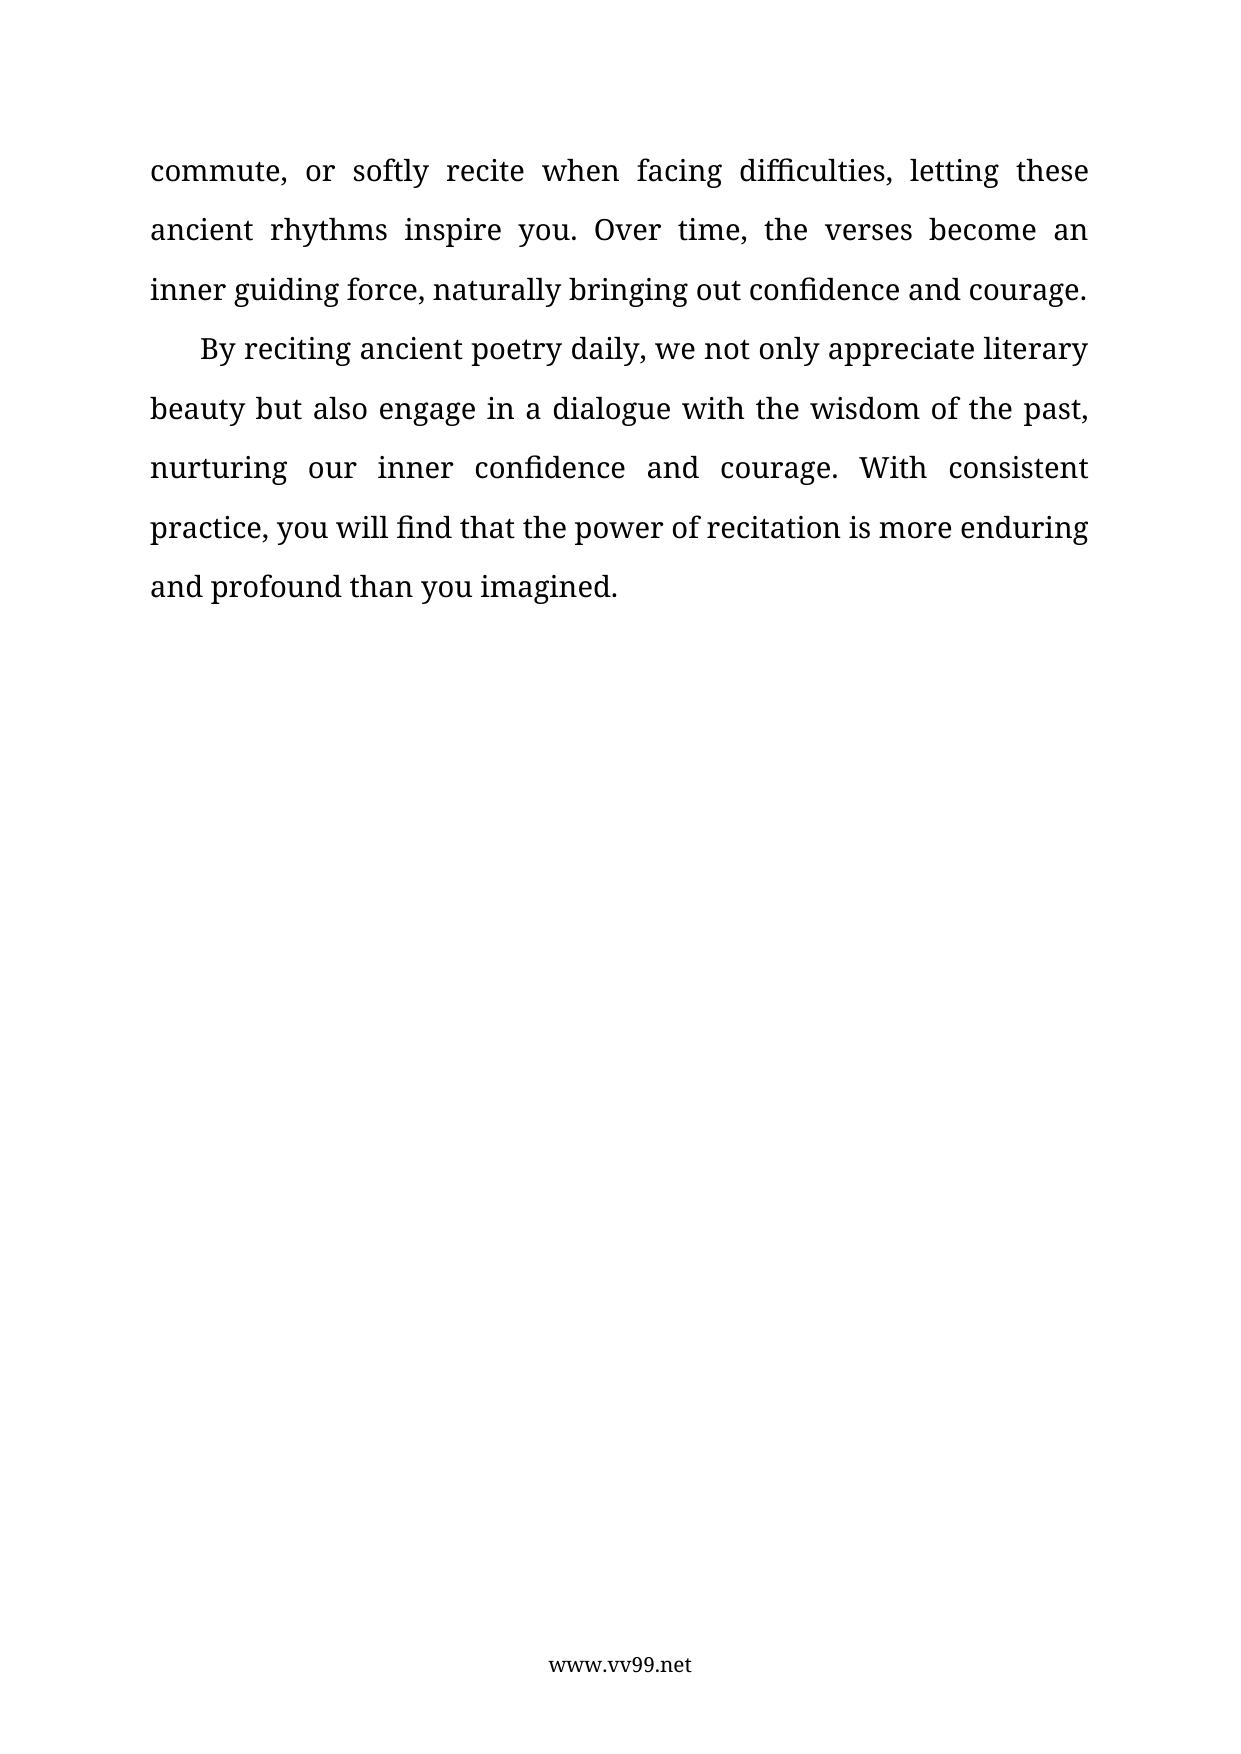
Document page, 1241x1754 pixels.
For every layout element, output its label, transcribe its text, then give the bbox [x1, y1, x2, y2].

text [150, 150, 1090, 309]
text By reciting ancient poetry daily, we not only appreciate literary beauty but also engage in a dialogue with the wisdom of the past, nurturing our inner confidence and courage. With consistent practice, you will find that the power of recitation is more enduring and profound than you imagined. [150, 328, 1090, 606]
